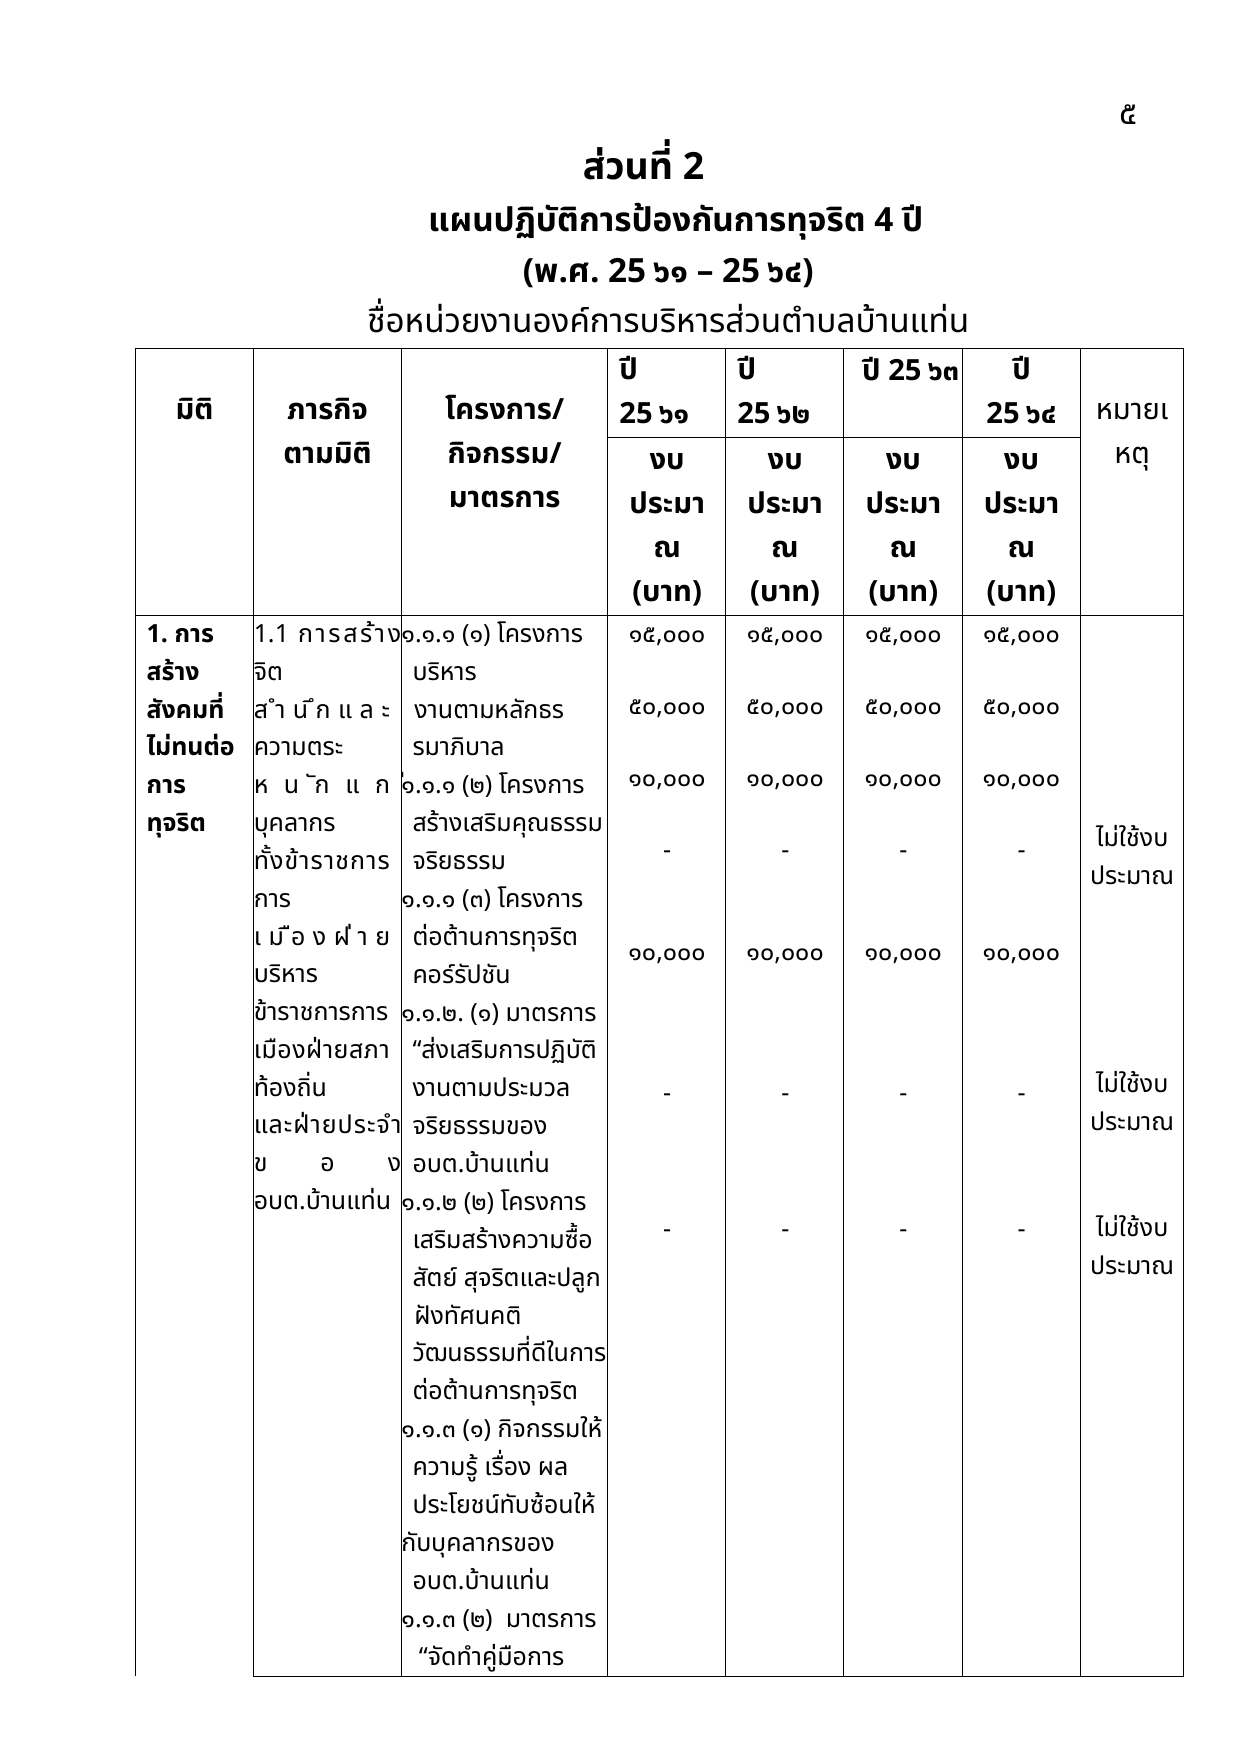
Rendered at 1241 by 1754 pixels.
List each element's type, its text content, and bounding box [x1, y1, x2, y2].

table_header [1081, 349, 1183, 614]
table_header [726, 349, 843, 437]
text (พ.ศ. 25๖๑ – 25๖๔) [150, 247, 1186, 297]
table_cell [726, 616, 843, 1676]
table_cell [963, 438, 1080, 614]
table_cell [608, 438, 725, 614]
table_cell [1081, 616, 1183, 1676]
text ชื่อหน่วยงานองค์การบริหารส่วนตำบลบ้านแท่น [150, 297, 1186, 348]
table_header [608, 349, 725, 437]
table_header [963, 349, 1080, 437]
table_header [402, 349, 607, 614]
text ส่วนที่ 2 [150, 139, 1137, 196]
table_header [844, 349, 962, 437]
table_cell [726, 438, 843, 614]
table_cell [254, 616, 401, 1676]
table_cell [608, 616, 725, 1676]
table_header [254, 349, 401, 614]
text ๕ [150, 89, 1137, 139]
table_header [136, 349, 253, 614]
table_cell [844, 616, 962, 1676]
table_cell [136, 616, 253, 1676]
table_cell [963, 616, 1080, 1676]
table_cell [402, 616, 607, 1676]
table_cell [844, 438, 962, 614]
text แผนปฏิบัติการป้องกันการทุจริต 4 ปี [150, 196, 1201, 247]
